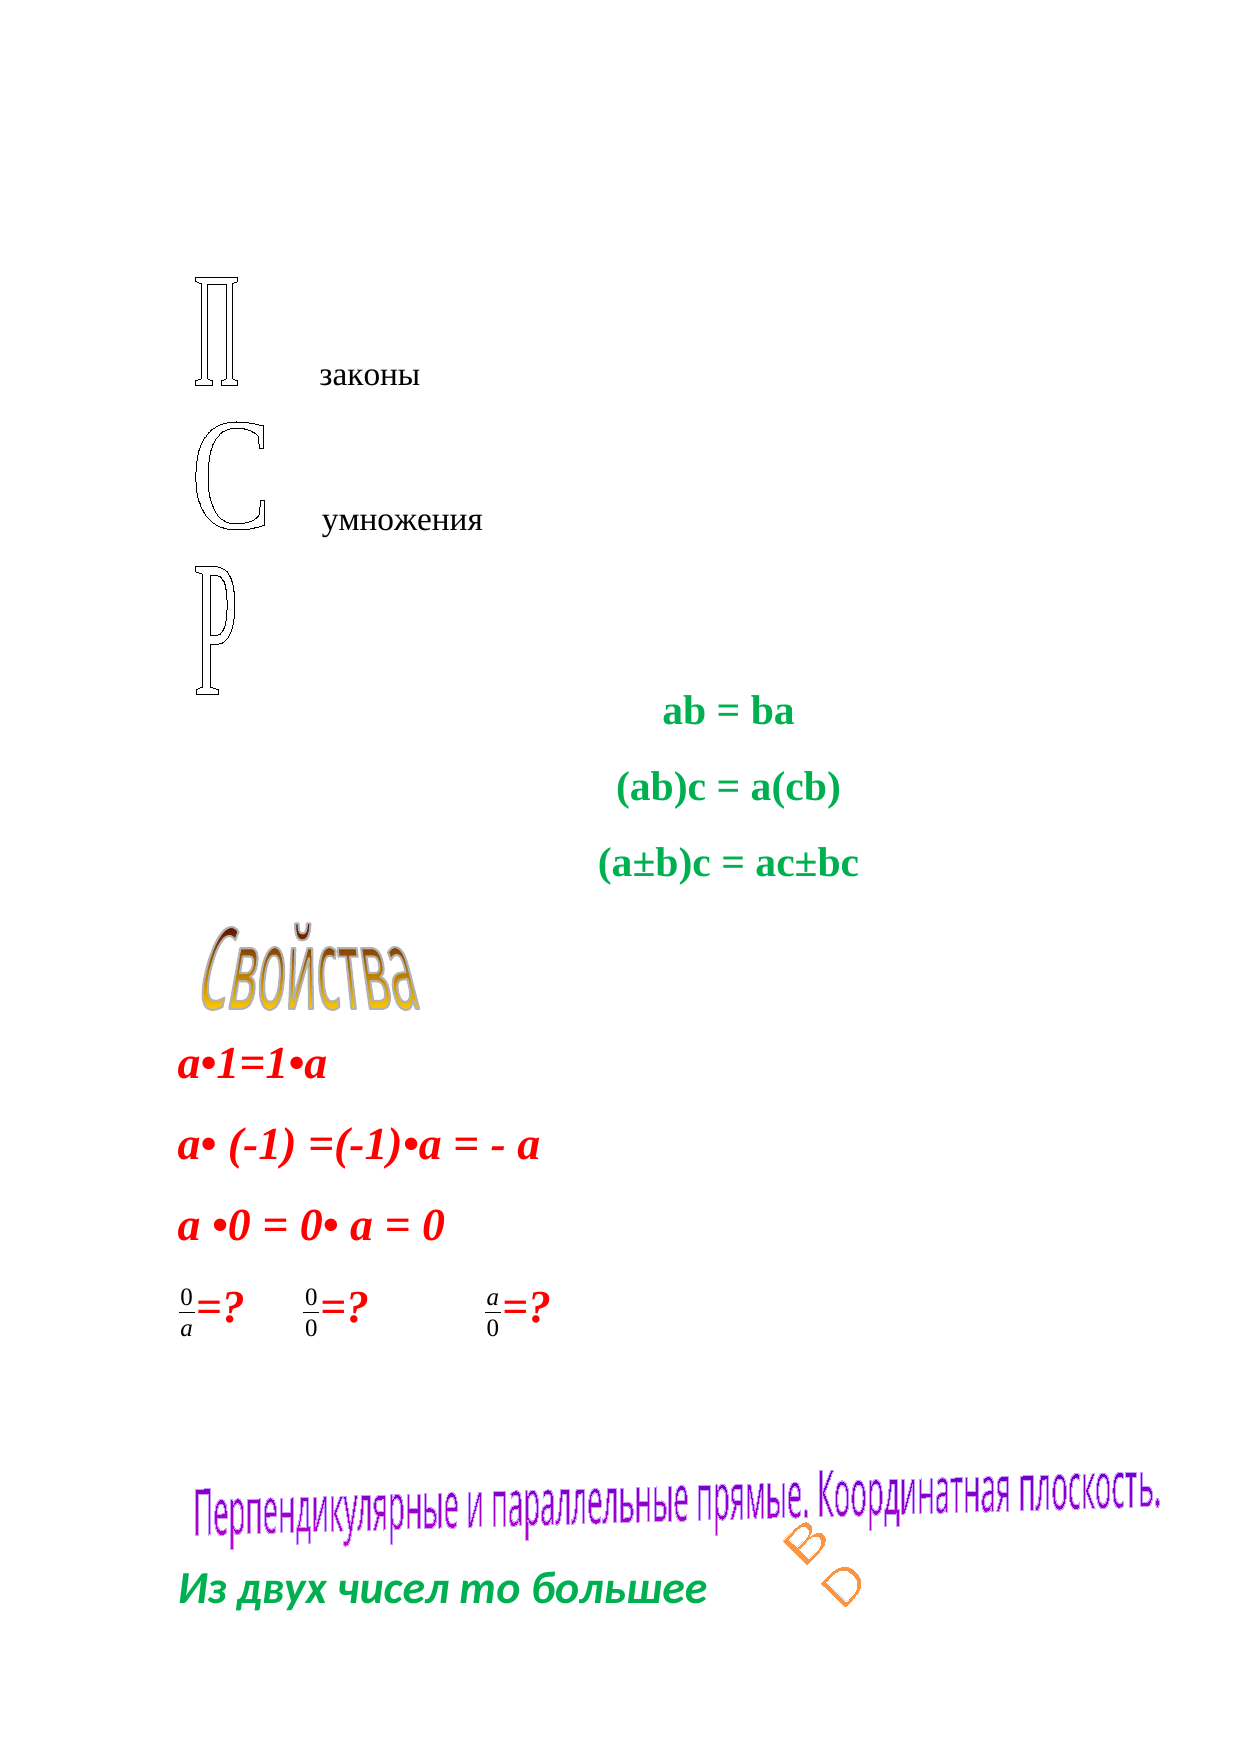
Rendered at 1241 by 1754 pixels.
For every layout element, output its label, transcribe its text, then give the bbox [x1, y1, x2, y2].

text a• (-1) =(-1)•a = - a [177, 1117, 1152, 1169]
text Из двух чисел то большее [177, 1460, 1152, 1615]
text умножения [177, 422, 1152, 537]
text =? =? =? [177, 1279, 1152, 1346]
text a •0 = 0• a = 0 [177, 1198, 1152, 1251]
text законы [177, 277, 1152, 393]
text а•1=1•а [177, 1035, 1152, 1088]
